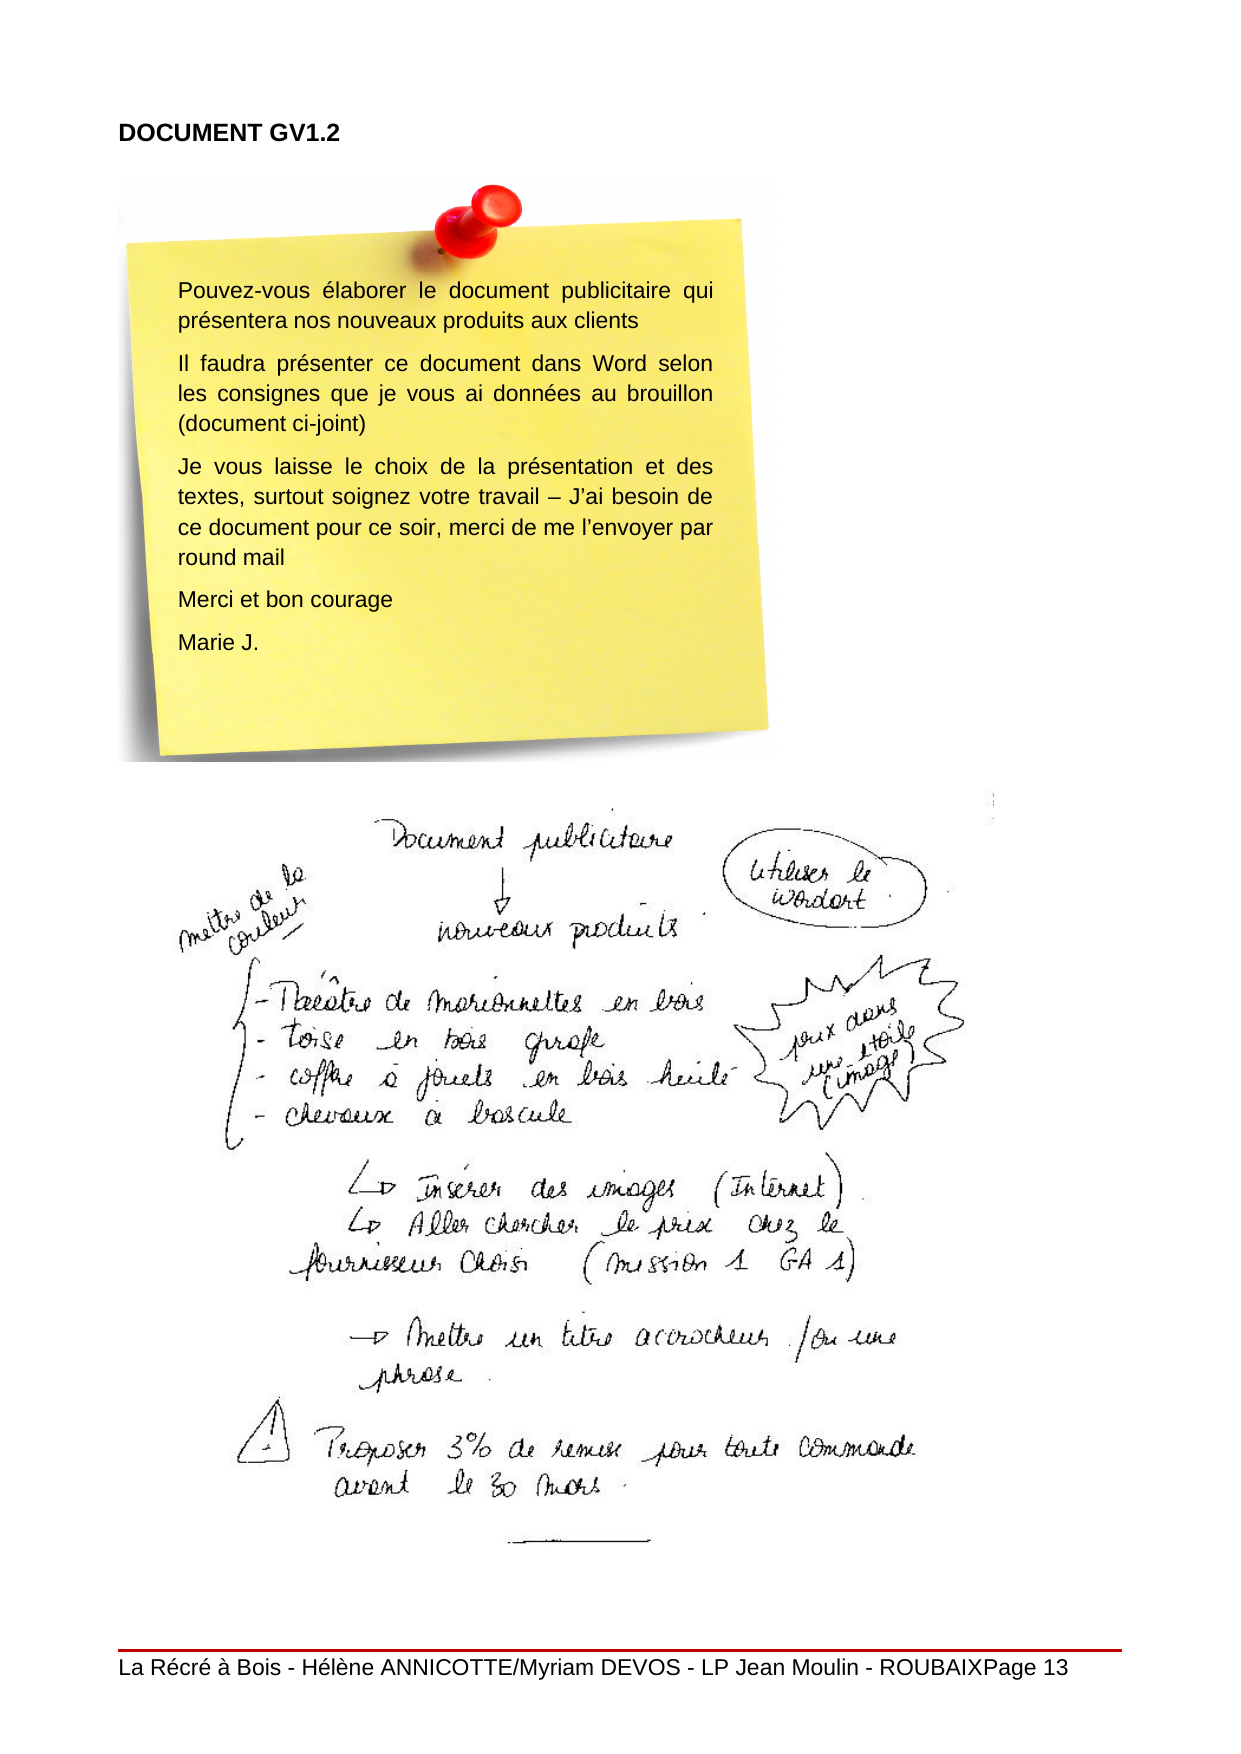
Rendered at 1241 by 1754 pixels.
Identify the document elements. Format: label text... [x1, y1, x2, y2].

text DOCUMENT GV1.2 [118, 118, 1122, 147]
picture [118, 175, 782, 762]
picture [146, 779, 997, 1561]
